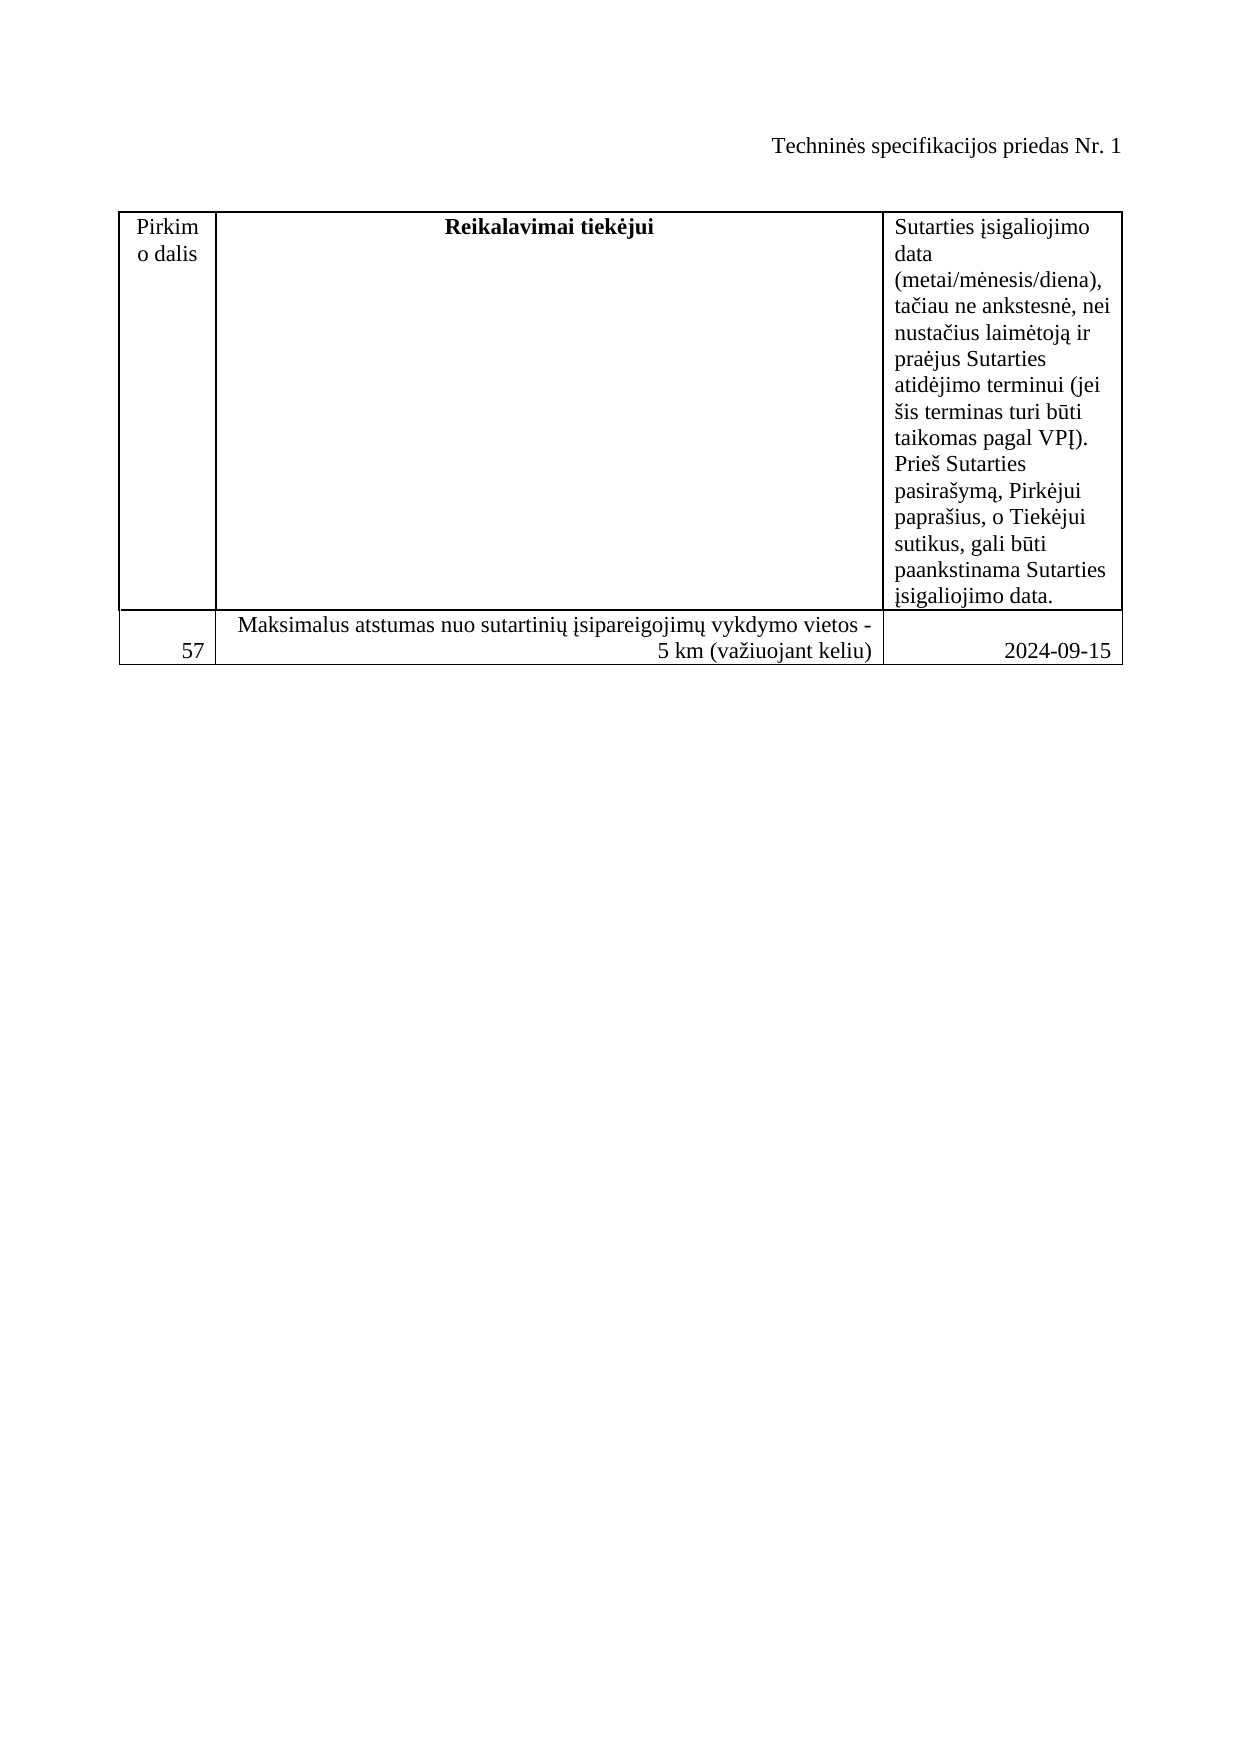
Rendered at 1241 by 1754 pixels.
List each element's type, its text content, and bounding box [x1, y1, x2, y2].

table_cell Maksimalus atstumas nuo sutartinių įsipareigojimų vykdymo vietos - 5 km (važiuojant keliu) [216, 611, 883, 663]
table_header Sutarties įsigaliojimo data (metai/mėnesis/diena), tačiau ne ankstesnė, nei nustačius laimėtoją ir praėjus Sutarties atidėjimo terminui (jei šis terminas turi būti taikomas pagal VPĮ). Prieš Sutarties pasirašymą, Pirkėjui paprašius, o Tiekėjui sutikus, gali būti paankstinama Sutarties įsigaliojimo data. [884, 213, 1121, 609]
table_cell 57 [120, 610, 215, 663]
table_cell 2024-09-15 [884, 611, 1122, 663]
table_header Reikalavimai tiekėjui [217, 213, 882, 609]
table_header Pirkimo dalis [120, 213, 215, 609]
text Techninės specifikacijos priedas Nr. 1 [118, 132, 1122, 158]
